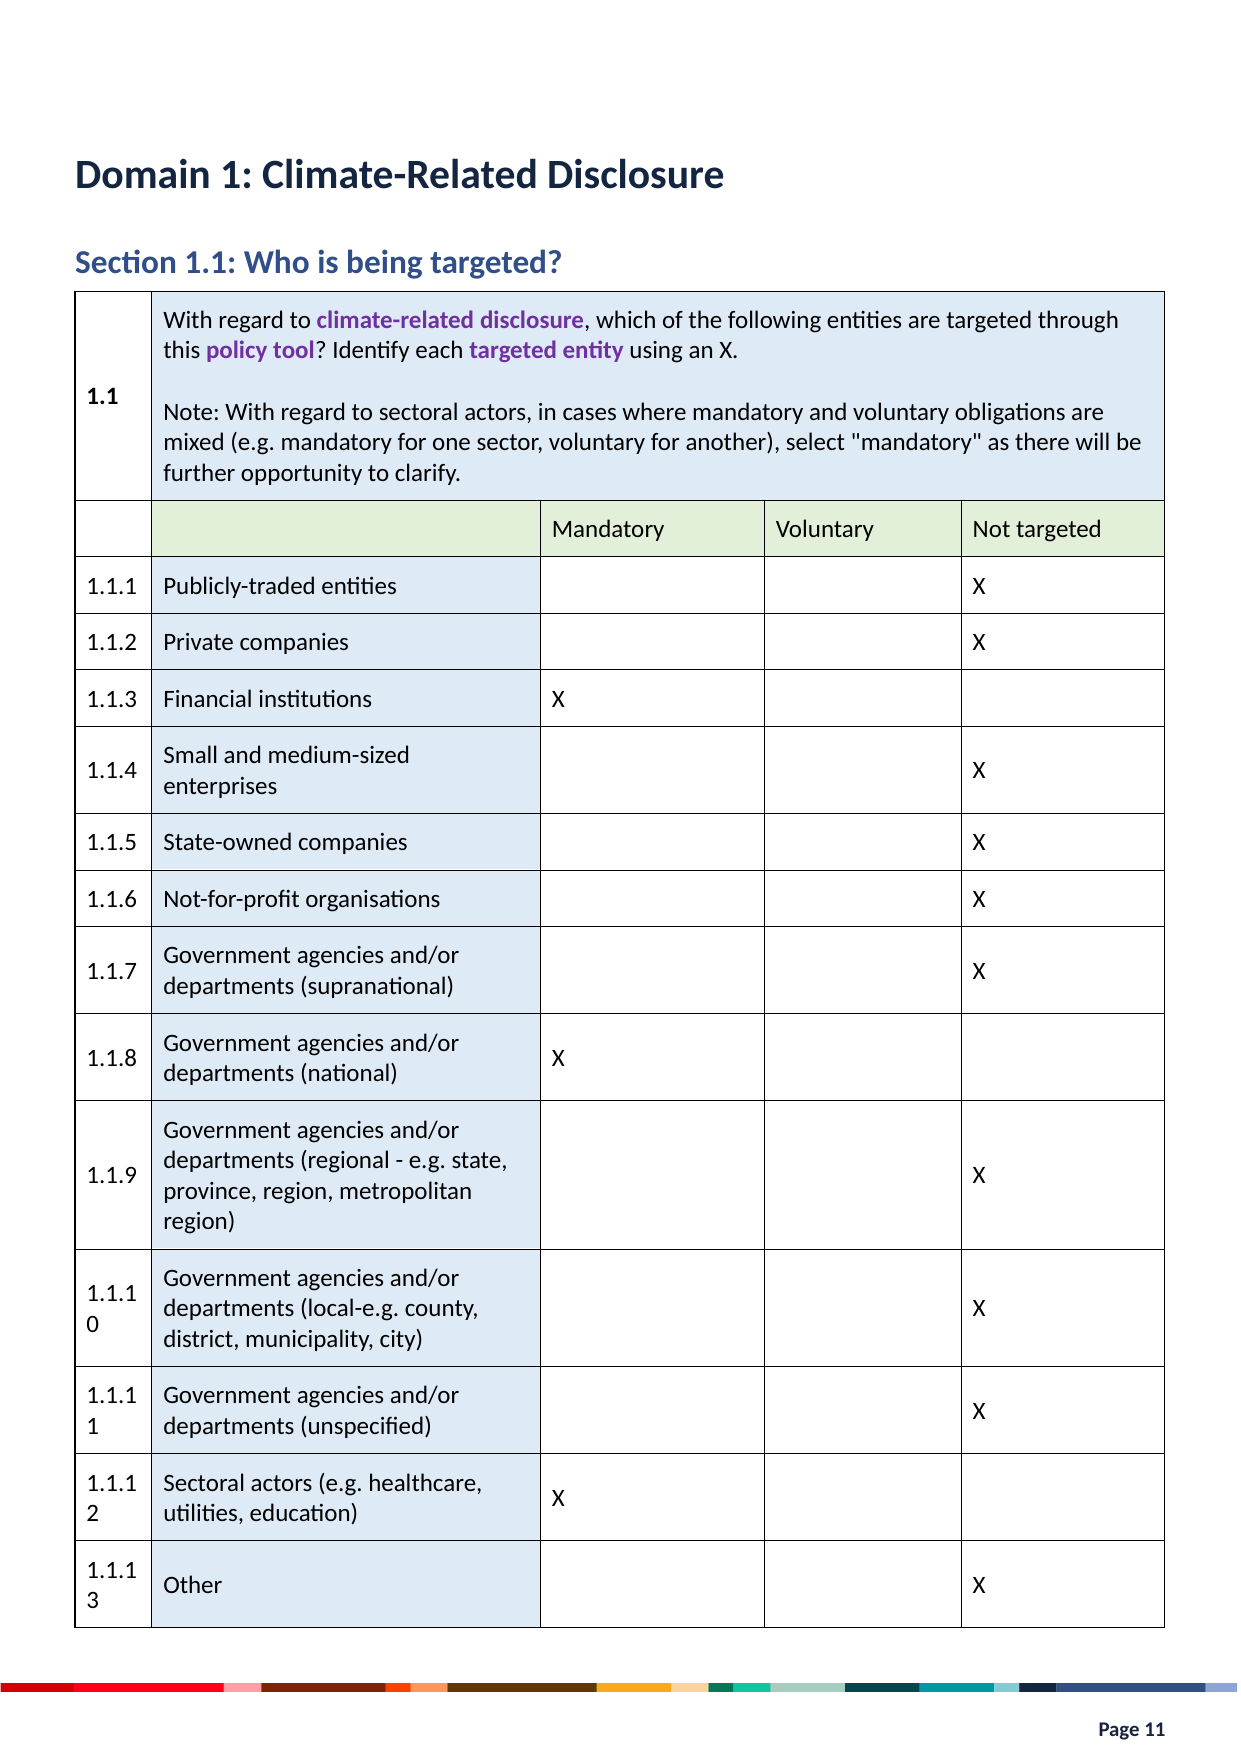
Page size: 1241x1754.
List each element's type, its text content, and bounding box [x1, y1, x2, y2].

table_cell [765, 1541, 961, 1627]
table_cell 1.1.8 [76, 1014, 151, 1100]
table_cell [765, 871, 961, 926]
table_cell X [962, 727, 1164, 813]
table_cell 1.1.10 [76, 1250, 151, 1366]
table_cell [765, 614, 961, 669]
table_cell [76, 501, 151, 556]
table_cell [962, 1014, 1164, 1100]
table_cell X [962, 927, 1164, 1013]
table_cell [765, 1101, 961, 1248]
table_cell 1.1.3 [76, 670, 151, 726]
table_cell 1.1.6 [76, 871, 151, 926]
table_cell [541, 1250, 764, 1366]
table_header With regard to climate-related disclosure, which of the following entities are targeted through this policy tool? Identify each targeted entity using an X. Note: With regard to sectoral actors, in cases where mandatory and voluntary obligations are mixed (e.g. mandatory for one sector, voluntary for another), select "mandatory" as there will be further opportunity to clarify. [152, 292, 1164, 500]
picture [0, 1683, 1236, 1692]
table_cell 1.1.9 [76, 1101, 151, 1248]
table_cell [541, 1541, 764, 1627]
table_cell 1.1.11 [76, 1367, 151, 1453]
table_cell [541, 557, 764, 613]
table_cell X [962, 871, 1164, 926]
table_cell [962, 670, 1164, 726]
table_cell [541, 1367, 764, 1453]
table_cell [765, 670, 961, 726]
table_cell Sectoral actors (e.g. healthcare, utilities, education) [152, 1454, 540, 1540]
table_cell X [962, 814, 1164, 869]
table_cell 1.1.7 [76, 927, 151, 1013]
table_cell X [962, 1541, 1164, 1627]
table_cell X [541, 1454, 764, 1540]
subtitle Domain 1: Climate-Related Disclosure [75, 148, 1165, 199]
table_cell [152, 501, 540, 556]
table_cell Government agencies and/or departments (regional - e.g. state, province, region, metropolitan region) [152, 1101, 540, 1248]
table_cell Government agencies and/or departments (unspecified) [152, 1367, 540, 1453]
table_cell Not targeted [962, 501, 1164, 556]
table_cell Private companies [152, 614, 540, 669]
table_cell [541, 871, 764, 926]
table_cell 1.1.1 [76, 557, 151, 613]
table_cell [765, 927, 961, 1013]
table_cell [541, 814, 764, 869]
table_cell Not-for-profit organisations [152, 871, 540, 926]
table_cell [765, 1014, 961, 1100]
table_cell [541, 727, 764, 813]
table_cell [962, 1454, 1164, 1540]
table_cell X [962, 1367, 1164, 1453]
table_cell Government agencies and/or departments (supranational) [152, 927, 540, 1013]
table_cell [765, 727, 961, 813]
table_cell X [541, 1014, 764, 1100]
table_cell 1.1.12 [76, 1454, 151, 1540]
table_cell [765, 1250, 961, 1366]
table_cell X [962, 1101, 1164, 1248]
table_cell Mandatory [541, 501, 764, 556]
table_cell [541, 927, 764, 1013]
table_cell Other [152, 1541, 540, 1627]
table_cell Financial institutions [152, 670, 540, 726]
table_header 1.1 [76, 292, 151, 500]
table_cell 1.1.5 [76, 814, 151, 869]
table_cell Voluntary [765, 501, 961, 556]
table_cell [765, 557, 961, 613]
table_cell [765, 814, 961, 869]
table_cell Publicly-traded entities [152, 557, 540, 613]
table_cell 1.1.2 [76, 614, 151, 669]
table_cell State-owned companies [152, 814, 540, 869]
table_cell [765, 1454, 961, 1540]
table_cell [541, 1101, 764, 1248]
table_cell 1.1.13 [76, 1541, 151, 1627]
subtitle Section 1.1: Who is being targeted? [75, 241, 1165, 282]
table_cell X [962, 557, 1164, 613]
table_cell X [962, 614, 1164, 669]
table_cell Government agencies and/or departments (national) [152, 1014, 540, 1100]
table_cell X [541, 670, 764, 726]
table_cell [541, 614, 764, 669]
table_cell Government agencies and/or departments (local-e.g. county, district, municipality, city) [152, 1250, 540, 1366]
table_cell 1.1.4 [76, 727, 151, 813]
table_cell Small and medium-sized enterprises [152, 727, 540, 813]
table_cell [765, 1367, 961, 1453]
table_cell X [962, 1250, 1164, 1366]
